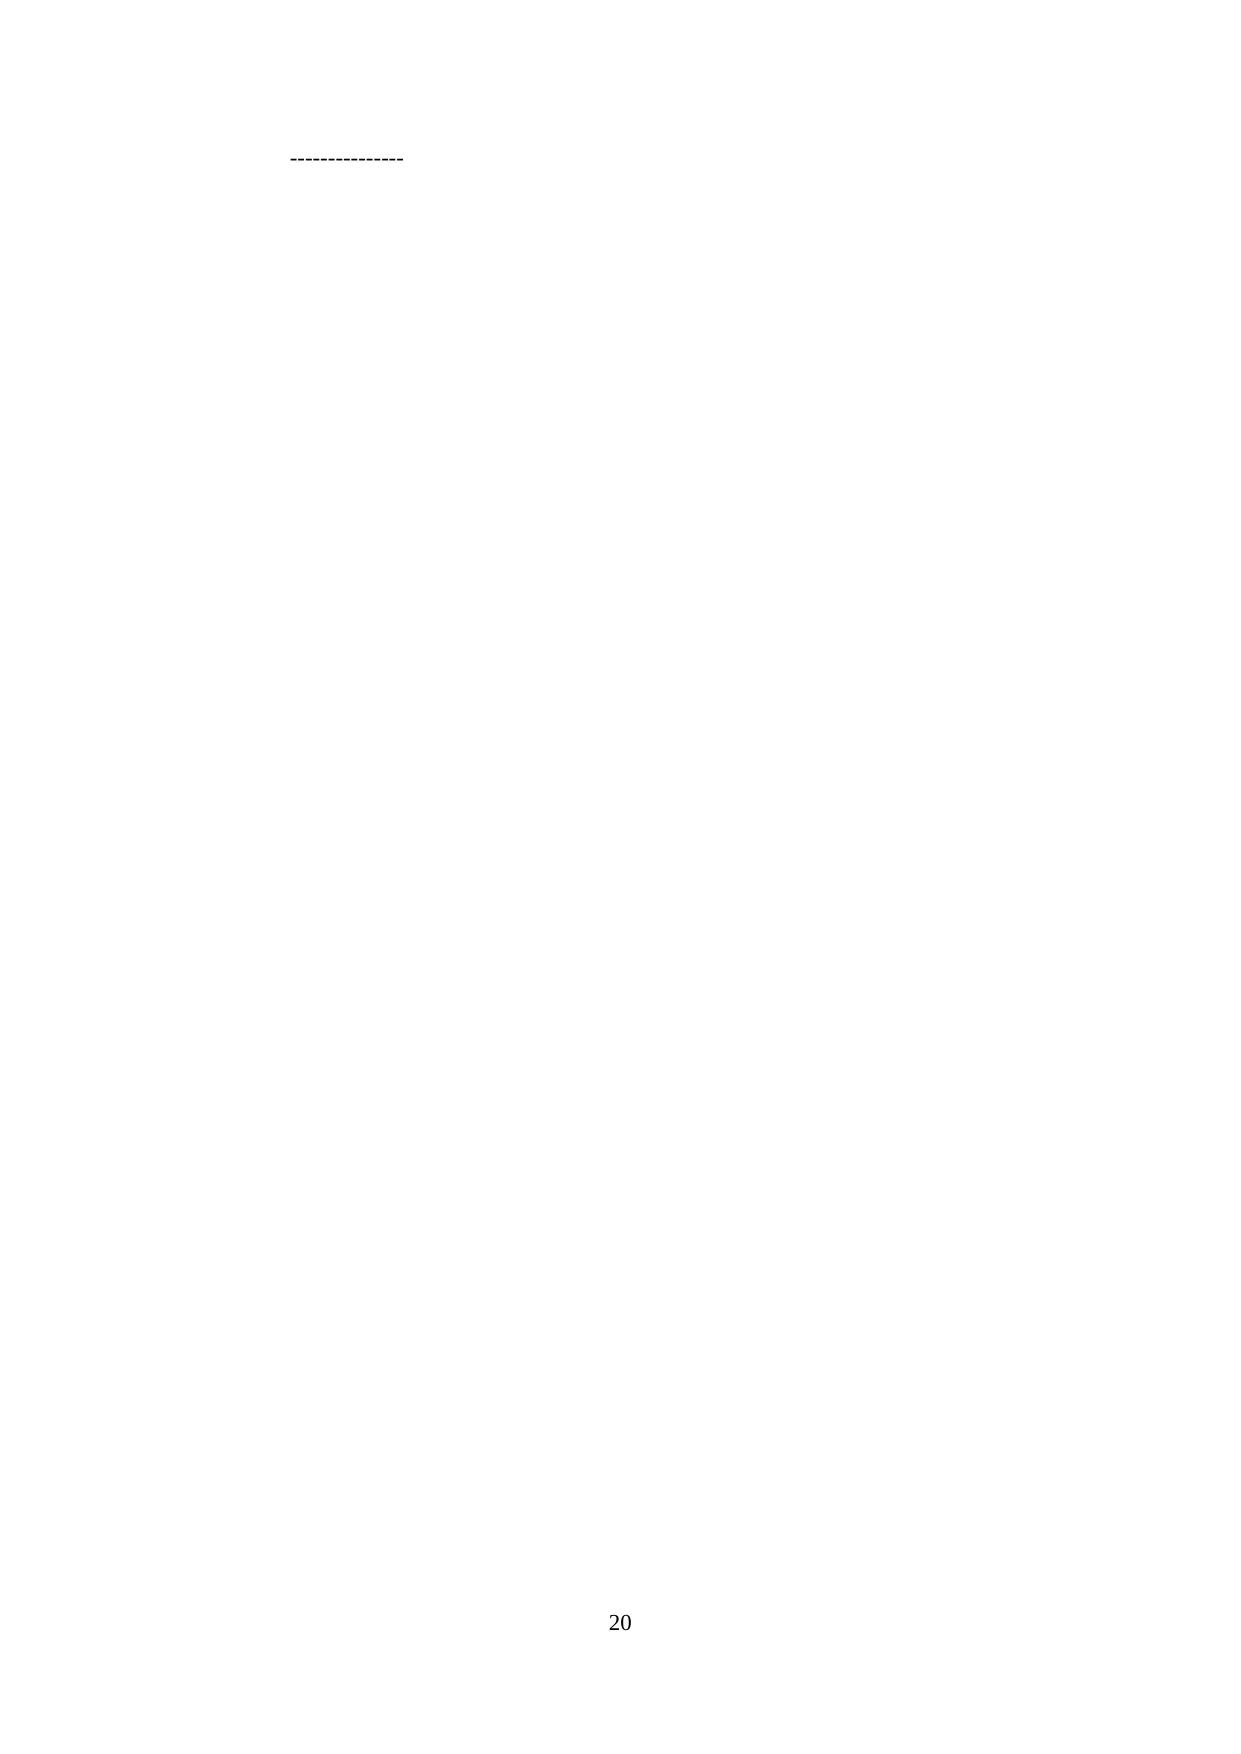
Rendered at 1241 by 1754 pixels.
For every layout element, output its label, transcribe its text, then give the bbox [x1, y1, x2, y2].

text --------------- [118, 144, 1122, 171]
